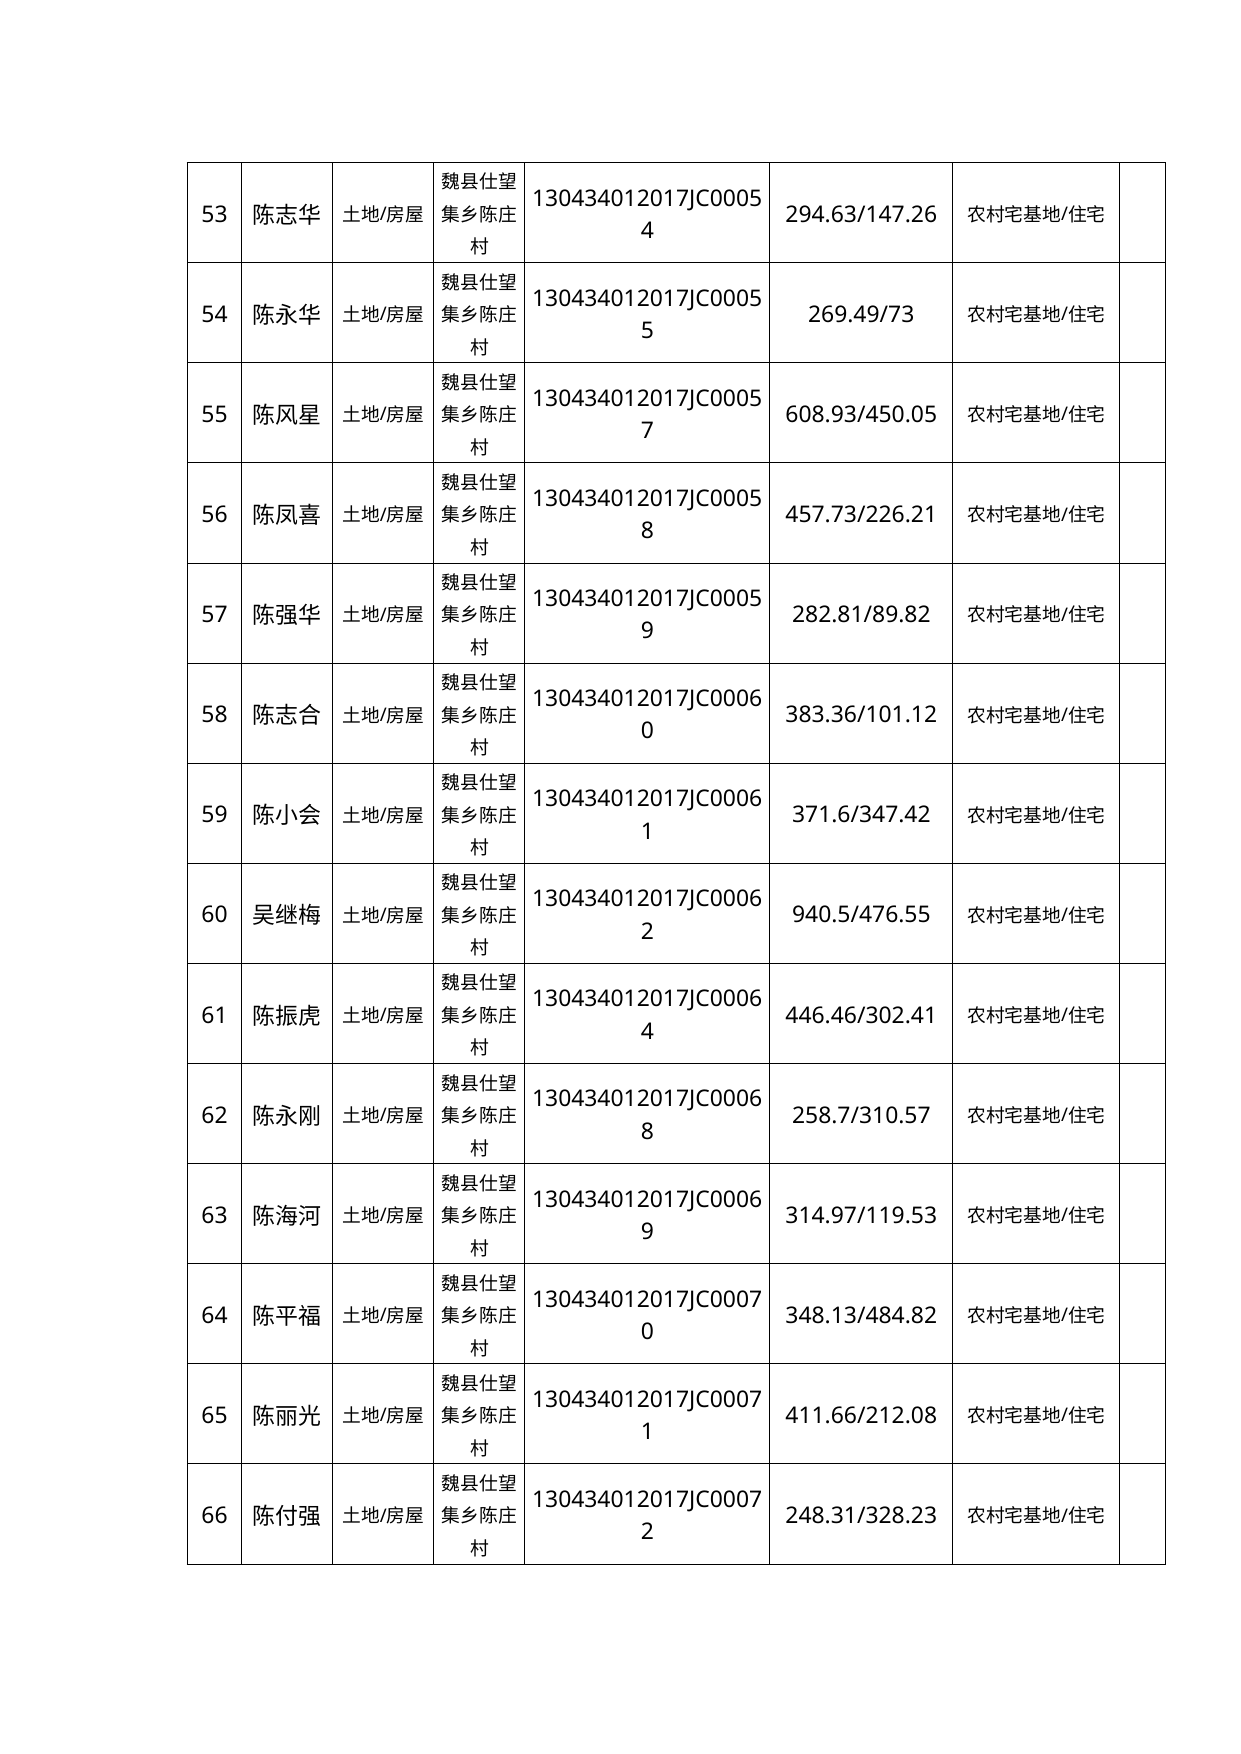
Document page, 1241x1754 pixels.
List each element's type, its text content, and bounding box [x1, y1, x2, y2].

table_cell 陈强华 [242, 564, 332, 662]
table_cell 魏县仕望集乡陈庄村 [434, 664, 524, 763]
table_cell 57 [188, 564, 241, 662]
table_cell 农村宅基地/住宅 [953, 263, 1119, 362]
table_cell [1120, 463, 1165, 562]
table_cell 457.73/226.21 [770, 463, 952, 562]
table_cell [1120, 664, 1165, 763]
table_cell 陈风星 [242, 363, 332, 462]
table_cell 土地/房屋 [333, 764, 433, 863]
table_cell 62 [188, 1064, 241, 1163]
table_cell 农村宅基地/住宅 [953, 964, 1119, 1063]
table_cell [1120, 1464, 1165, 1563]
table_cell 魏县仕望集乡陈庄村 [434, 564, 524, 662]
table_cell 农村宅基地/住宅 [953, 564, 1119, 662]
table_cell 农村宅基地/住宅 [953, 1464, 1119, 1563]
table_cell 农村宅基地/住宅 [953, 1364, 1119, 1463]
table_cell 土地/房屋 [333, 1464, 433, 1563]
table_cell 农村宅基地/住宅 [953, 363, 1119, 462]
table_cell 314.97/119.53 [770, 1164, 952, 1263]
table_cell 348.13/484.82 [770, 1264, 952, 1363]
table_cell 农村宅基地/住宅 [953, 163, 1119, 262]
table_cell 940.5/476.55 [770, 864, 952, 963]
table_cell 土地/房屋 [333, 1064, 433, 1163]
table_cell 282.81/89.82 [770, 564, 952, 662]
table_cell 魏县仕望集乡陈庄村 [434, 1264, 524, 1363]
table_cell 土地/房屋 [333, 864, 433, 963]
table_cell 258.7/310.57 [770, 1064, 952, 1163]
table_cell 130434012017JC00054 [525, 163, 769, 262]
table_cell 608.93/450.05 [770, 363, 952, 462]
table_cell 魏县仕望集乡陈庄村 [434, 163, 524, 262]
table_cell 土地/房屋 [333, 964, 433, 1063]
table_cell 陈永华 [242, 263, 332, 362]
table_cell 魏县仕望集乡陈庄村 [434, 1064, 524, 1163]
table_cell 383.36/101.12 [770, 664, 952, 763]
table_cell 陈志合 [242, 664, 332, 763]
table_cell 64 [188, 1264, 241, 1363]
table_cell 农村宅基地/住宅 [953, 463, 1119, 562]
table_cell 56 [188, 463, 241, 562]
table_cell 陈丽光 [242, 1364, 332, 1463]
table_cell 58 [188, 664, 241, 763]
table_cell 土地/房屋 [333, 163, 433, 262]
table_cell 54 [188, 263, 241, 362]
table_cell [1120, 1064, 1165, 1163]
table_cell 农村宅基地/住宅 [953, 1064, 1119, 1163]
table_cell 陈志华 [242, 163, 332, 262]
table_cell 陈海河 [242, 1164, 332, 1263]
table_cell 魏县仕望集乡陈庄村 [434, 864, 524, 963]
table_cell 魏县仕望集乡陈庄村 [434, 1464, 524, 1563]
table_cell 陈平福 [242, 1264, 332, 1363]
table_cell 农村宅基地/住宅 [953, 1264, 1119, 1363]
table_cell 农村宅基地/住宅 [953, 864, 1119, 963]
table_cell 土地/房屋 [333, 1164, 433, 1263]
table_cell 371.6/347.42 [770, 764, 952, 863]
table_cell 269.49/73 [770, 263, 952, 362]
table_cell 魏县仕望集乡陈庄村 [434, 1364, 524, 1463]
table_cell 魏县仕望集乡陈庄村 [434, 764, 524, 863]
table_cell 陈小会 [242, 764, 332, 863]
table_cell 魏县仕望集乡陈庄村 [434, 263, 524, 362]
table_cell [1120, 363, 1165, 462]
table_cell [1120, 263, 1165, 362]
table_cell 294.63/147.26 [770, 163, 952, 262]
table_cell 53 [188, 163, 241, 262]
table_cell [1120, 964, 1165, 1063]
table_cell 130434012017JC00060 [525, 664, 769, 763]
table_cell [1120, 163, 1165, 262]
table_cell 130434012017JC00059 [525, 564, 769, 662]
table_cell 130434012017JC00069 [525, 1164, 769, 1263]
table_cell 陈付强 [242, 1464, 332, 1563]
table_cell 60 [188, 864, 241, 963]
table_cell 130434012017JC00068 [525, 1064, 769, 1163]
table_cell 411.66/212.08 [770, 1364, 952, 1463]
table_cell 66 [188, 1464, 241, 1563]
table_cell [1120, 764, 1165, 863]
table_cell 农村宅基地/住宅 [953, 1164, 1119, 1263]
table_cell 土地/房屋 [333, 1364, 433, 1463]
table_cell [1120, 1364, 1165, 1463]
table_cell 土地/房屋 [333, 363, 433, 462]
table_cell 陈永刚 [242, 1064, 332, 1163]
table_cell 魏县仕望集乡陈庄村 [434, 1164, 524, 1263]
table_cell 陈凤喜 [242, 463, 332, 562]
table_cell 土地/房屋 [333, 263, 433, 362]
table_cell 63 [188, 1164, 241, 1263]
table_cell 魏县仕望集乡陈庄村 [434, 363, 524, 462]
table_cell [1120, 564, 1165, 662]
table_cell 吴继梅 [242, 864, 332, 963]
table_cell 248.31/328.23 [770, 1464, 952, 1563]
table_cell [1120, 1164, 1165, 1263]
table_cell 130434012017JC00061 [525, 764, 769, 863]
table_cell [1120, 864, 1165, 963]
table_cell 陈振虎 [242, 964, 332, 1063]
table_cell 55 [188, 363, 241, 462]
table_cell 农村宅基地/住宅 [953, 764, 1119, 863]
table_cell 65 [188, 1364, 241, 1463]
table_cell 魏县仕望集乡陈庄村 [434, 463, 524, 562]
table_cell 59 [188, 764, 241, 863]
table_cell 魏县仕望集乡陈庄村 [434, 964, 524, 1063]
table_cell 土地/房屋 [333, 564, 433, 662]
table_cell 130434012017JC00072 [525, 1464, 769, 1563]
table_cell 130434012017JC00055 [525, 263, 769, 362]
table_cell 446.46/302.41 [770, 964, 952, 1063]
table_cell 土地/房屋 [333, 1264, 433, 1363]
table_cell 130434012017JC00057 [525, 363, 769, 462]
table_cell 土地/房屋 [333, 664, 433, 763]
table_cell 土地/房屋 [333, 463, 433, 562]
table_cell 130434012017JC00070 [525, 1264, 769, 1363]
table_cell 农村宅基地/住宅 [953, 664, 1119, 763]
table_cell 130434012017JC00058 [525, 463, 769, 562]
table_cell 130434012017JC00071 [525, 1364, 769, 1463]
table_cell 130434012017JC00062 [525, 864, 769, 963]
table_cell 61 [188, 964, 241, 1063]
table_cell 130434012017JC00064 [525, 964, 769, 1063]
table_cell [1120, 1264, 1165, 1363]
